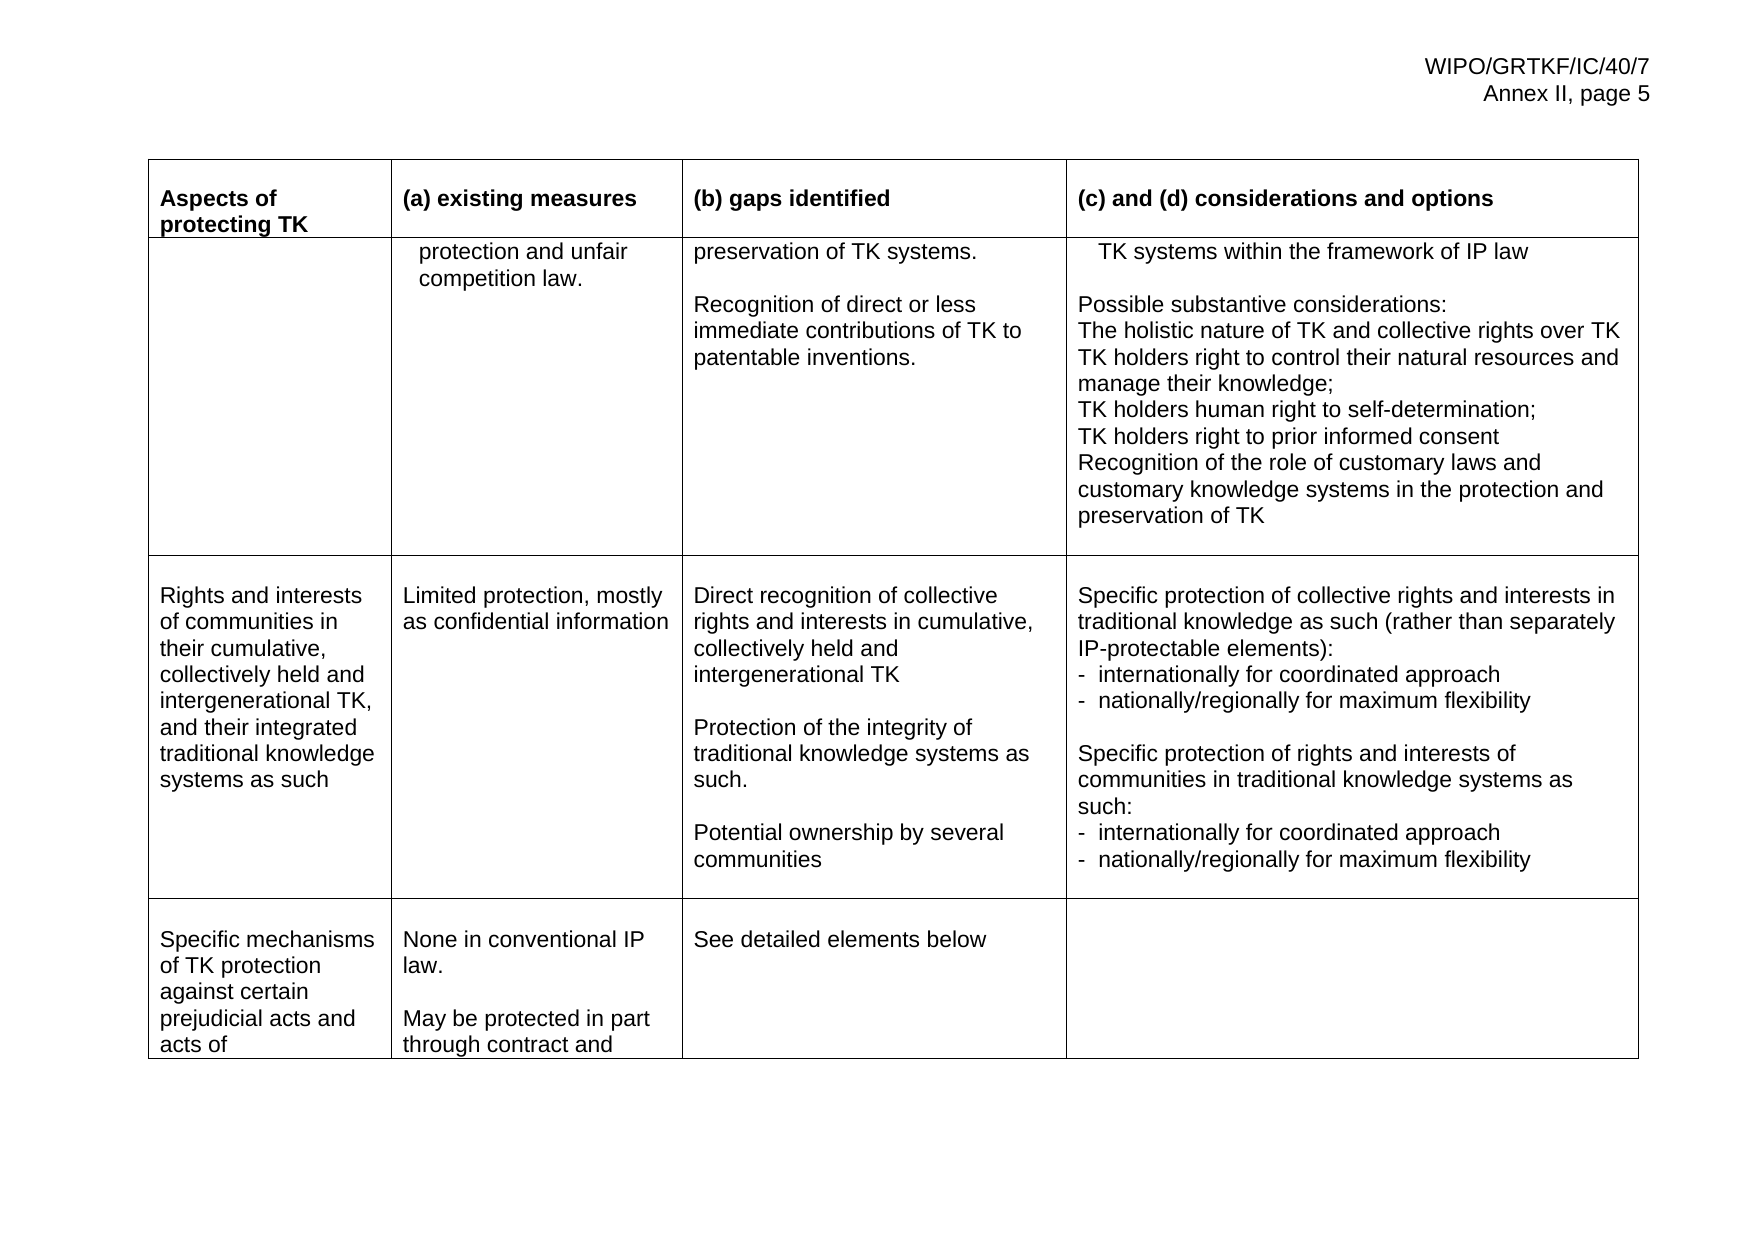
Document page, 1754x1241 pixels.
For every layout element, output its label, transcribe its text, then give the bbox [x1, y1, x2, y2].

table_header (c) and (d) considerations and options [1067, 160, 1638, 237]
table_header (b) gaps identified [683, 160, 1066, 237]
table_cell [149, 899, 391, 1057]
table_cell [1067, 238, 1638, 554]
table_cell Rights and interests of communities in their cumulative, collectively held and intergenerational TK, and their integrated traditional knowledge systems as such [149, 556, 391, 898]
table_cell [683, 238, 1066, 554]
table_header (a) existing measures [392, 160, 682, 237]
table_cell Specific protection of collective rights and interests in traditional knowledge as such (rather than separately IP-protectable elements): - internationally for coordinated approach - nationally/regionally for maximum flexibility Specific protection of rights and interests of communities in traditional knowledge systems as such: - internationally for coordinated approach - nationally/regionally for maximum flexibility [1067, 556, 1638, 898]
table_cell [392, 238, 682, 554]
table_header Aspects of protecting TK [149, 160, 391, 237]
table_cell Direct recognition of collective rights and interests in cumulative, collectively held and intergenerational TK Protection of the integrity of traditional knowledge systems as such. Potential ownership by several communities [683, 556, 1066, 898]
table_cell [1067, 899, 1638, 1057]
table_cell Limited protection, mostly as confidential information [392, 556, 682, 898]
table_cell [392, 899, 682, 1057]
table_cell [149, 238, 391, 554]
table_cell See detailed elements below [683, 899, 1066, 1057]
